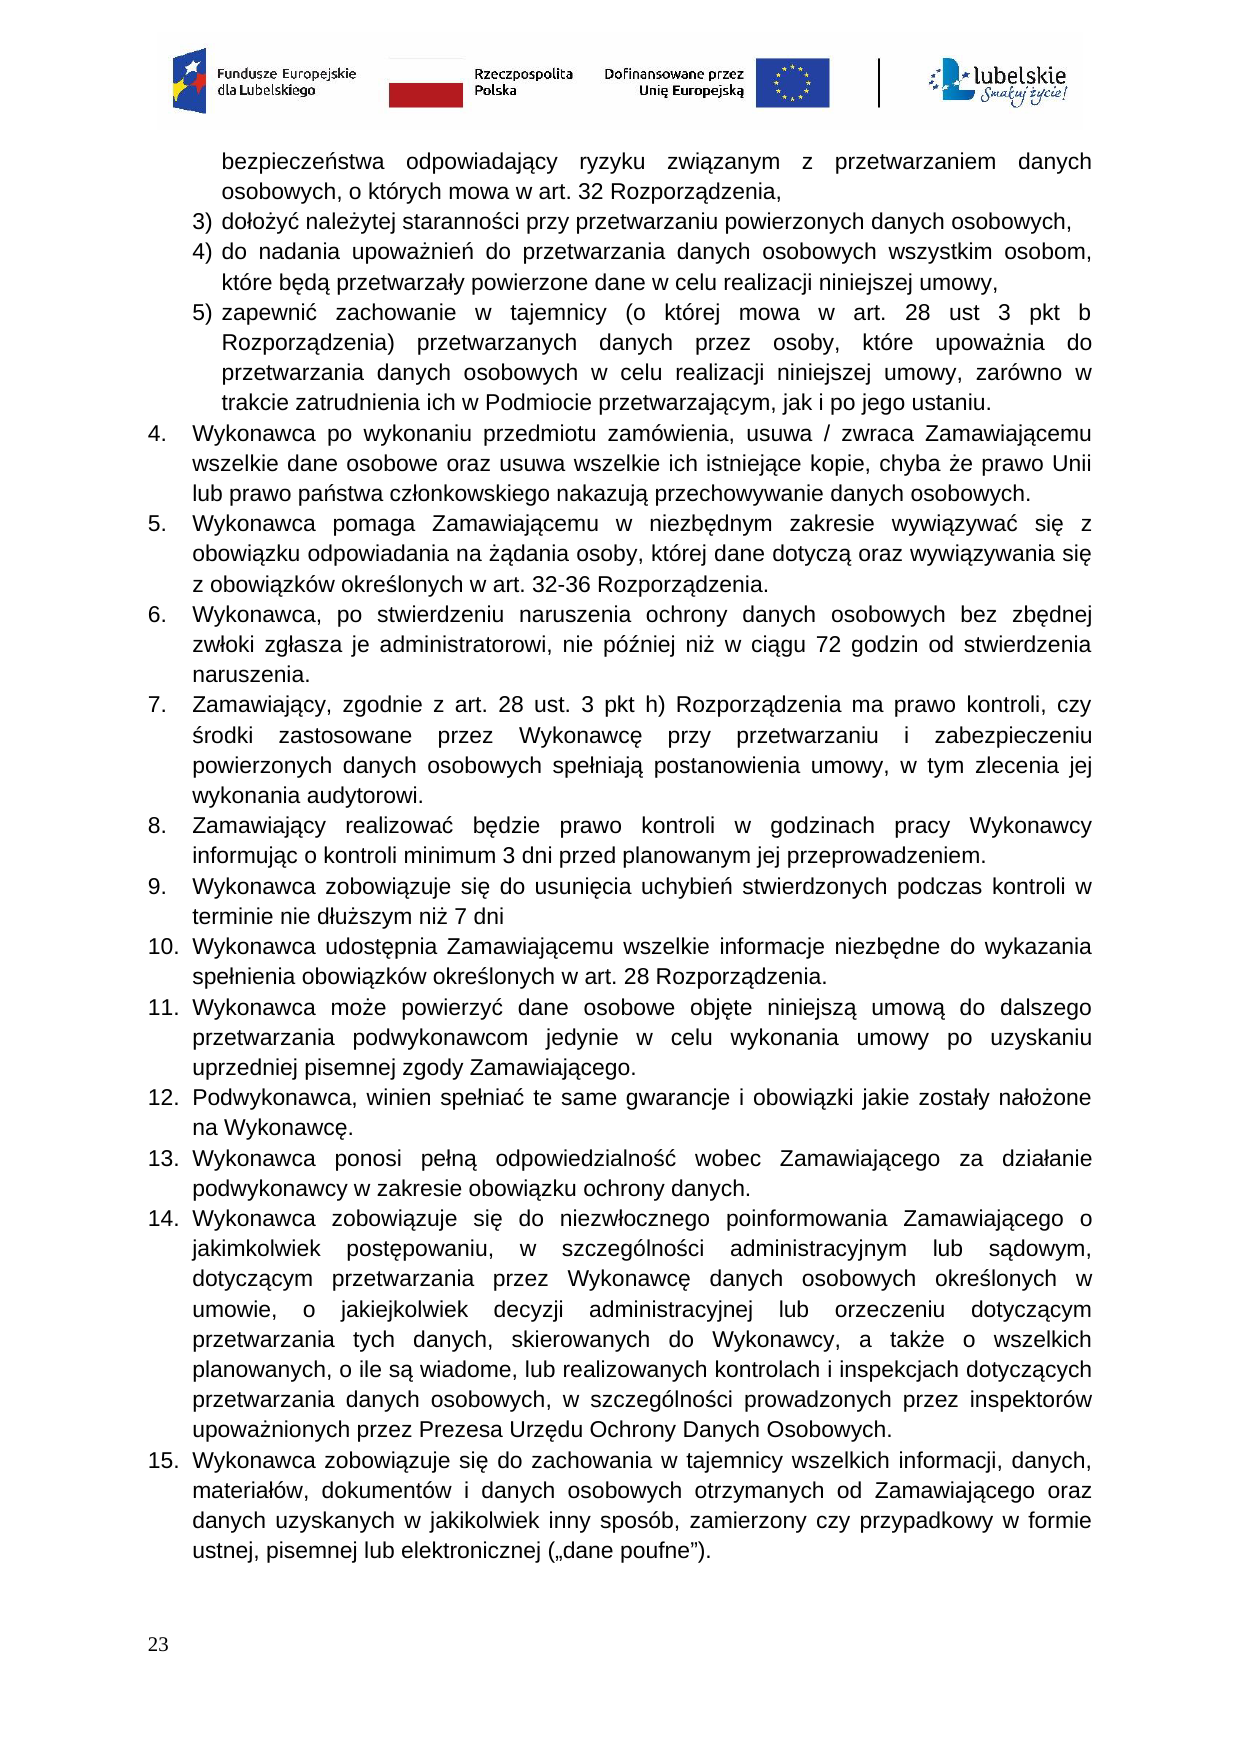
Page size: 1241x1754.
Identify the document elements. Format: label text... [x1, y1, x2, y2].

list Wykonawca ponosi pełną odpowiedzialność wobec Zamawiającego za działanie podwykonawcy w zakresie obowiązku ochrony danych. [148, 1144, 1093, 1201]
list Wykonawca może powierzyć dane osobowe objęte niniejszą umową do dalszego przetwarzania podwykonawcom jedynie w celu wykonania umowy po uzyskaniu uprzedniej pisemnej zgody Zamawiającego. [148, 993, 1093, 1080]
picture [157, 32, 1084, 130]
list Zamawiający realizować będzie prawo kontroli w godzinach pracy Wykonawcy informując o kontroli minimum 3 dni przed planowanym jej przeprowadzeniem. [148, 812, 1093, 869]
list Wykonawca zobowiązuje się do niezwłocznego poinformowania Zamawiającego o jakimkolwiek postępowaniu, w szczególności administracyjnym lub sądowym, dotyczącym przetwarzania przez Wykonawcę danych osobowych określonych w umowie, o jakiejkolwiek decyzji administracyjnej lub orzeczeniu dotyczącym przetwarzania tych danych, skierowanych do Wykonawcy, a także o wszelkich planowanych, o ile są wiadome, lub realizowanych kontrolach i inspekcjach dotyczących przetwarzania danych osobowych, w szczególności prowadzonych przez inspektorów upoważnionych przez Prezesa Urzędu Ochrony Danych Osobowych. [148, 1205, 1093, 1443]
list do nadania upoważnień do przetwarzania danych osobowych wszystkim osobom, które będą przetwarzały powierzone dane w celu realizacji niniejszej umowy, [192, 238, 1093, 295]
list Podwykonawca, winien spełniać te same gwarancje i obowiązki jakie zostały nałożone na Wykonawcę. [148, 1084, 1093, 1141]
list Zamawiający, zgodnie z art. 28 ust. 3 pkt h) Rozporządzenia ma prawo kontroli, czy środki zastosowane przez Wykonawcę przy przetwarzaniu i zabezpieczeniu powierzonych danych osobowych spełniają postanowienia umowy, w tym zlecenia jej wykonania audytorowi. [148, 691, 1093, 808]
list Wykonawca udostępnia Zamawiającemu wszelkie informacje niezbędne do wykazania spełnienia obowiązków określonych w art. 28 Rozporządzenia. [148, 933, 1093, 989]
list Wykonawca pomaga Zamawiającemu w niezbędnym zakresie wywiązywać się z obowiązku odpowiadania na żądania osoby, której dane dotyczą oraz wywiązywania się z obowiązków określonych w art. 32-36 Rozporządzenia. [148, 510, 1093, 597]
list Wykonawca zobowiązuje się do usunięcia uchybień stwierdzonych podczas kontroli w terminie nie dłuższym niż 7 dni [148, 873, 1093, 929]
list zapewnić zachowanie w tajemnicy (o której mowa w art. 28 ust 3 pkt b Rozporządzenia) przetwarzanych danych przez osoby, które upoważnia do przetwarzania danych osobowych w celu realizacji niniejszej umowy, zarówno w trakcie zatrudnienia ich w Podmiocie przetwarzającym, jak i po jego ustaniu. [192, 299, 1093, 416]
list Wykonawca, po stwierdzeniu naruszenia ochrony danych osobowych bez zbędnej zwłoki zgłasza je administratorowi, nie później niż w ciągu 72 godzin od stwierdzenia naruszenia. [148, 601, 1093, 687]
list Wykonawca po wykonaniu przedmiotu zamówienia, usuwa / zwraca Zamawiającemu wszelkie dane osobowe oraz usuwa wszelkie ich istniejące kopie, chyba że prawo Unii lub prawo państwa członkowskiego nakazują przechowywanie danych osobowych. [148, 419, 1093, 506]
list dołożyć należytej staranności przy przetwarzaniu powierzonych danych osobowych, [192, 208, 1093, 234]
list Wykonawca zobowiązuje się do zachowania w tajemnicy wszelkich informacji, danych, materiałów, dokumentów i danych osobowych otrzymanych od Zamawiającego oraz danych uzyskanych w jakikolwiek inny sposób, zamierzony czy przypadkowy w formie ustnej, pisemnej lub elektronicznej („dane poufne”). [148, 1447, 1093, 1563]
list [192, 148, 1093, 204]
